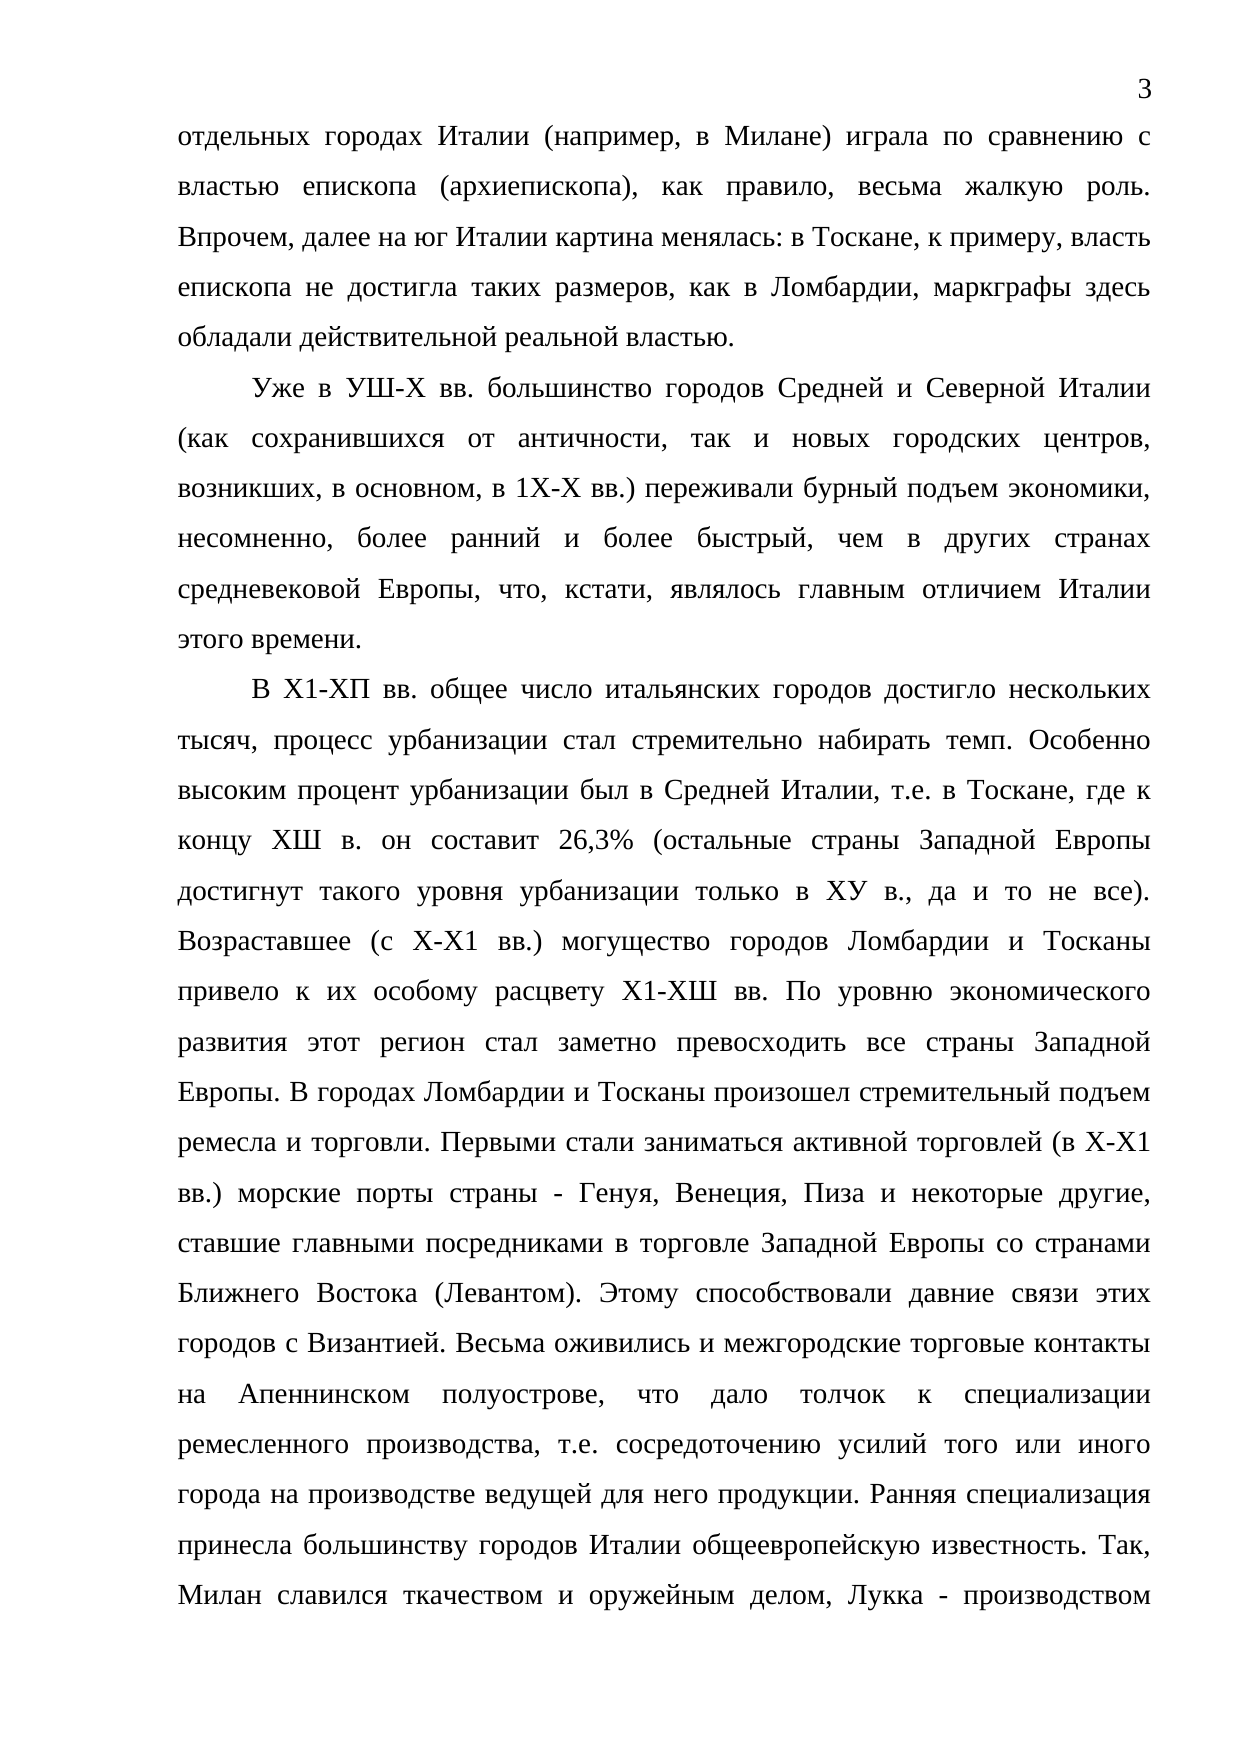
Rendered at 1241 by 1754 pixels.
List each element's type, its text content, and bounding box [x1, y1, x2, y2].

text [177, 672, 1152, 1611]
text Уже в УШ-Х вв. большинство городов Средней и Северной Италии (как сохранившихся от античности, так и новых городских центров, возникших, в основном, в 1Х-Х вв.) переживали бурный подъем экономики, несомненно, более ранний и более быстрый, чем в других странах средневековой Европы, что, кстати, являлось главным отличием Италии этого времени. [177, 370, 1152, 655]
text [177, 118, 1152, 353]
